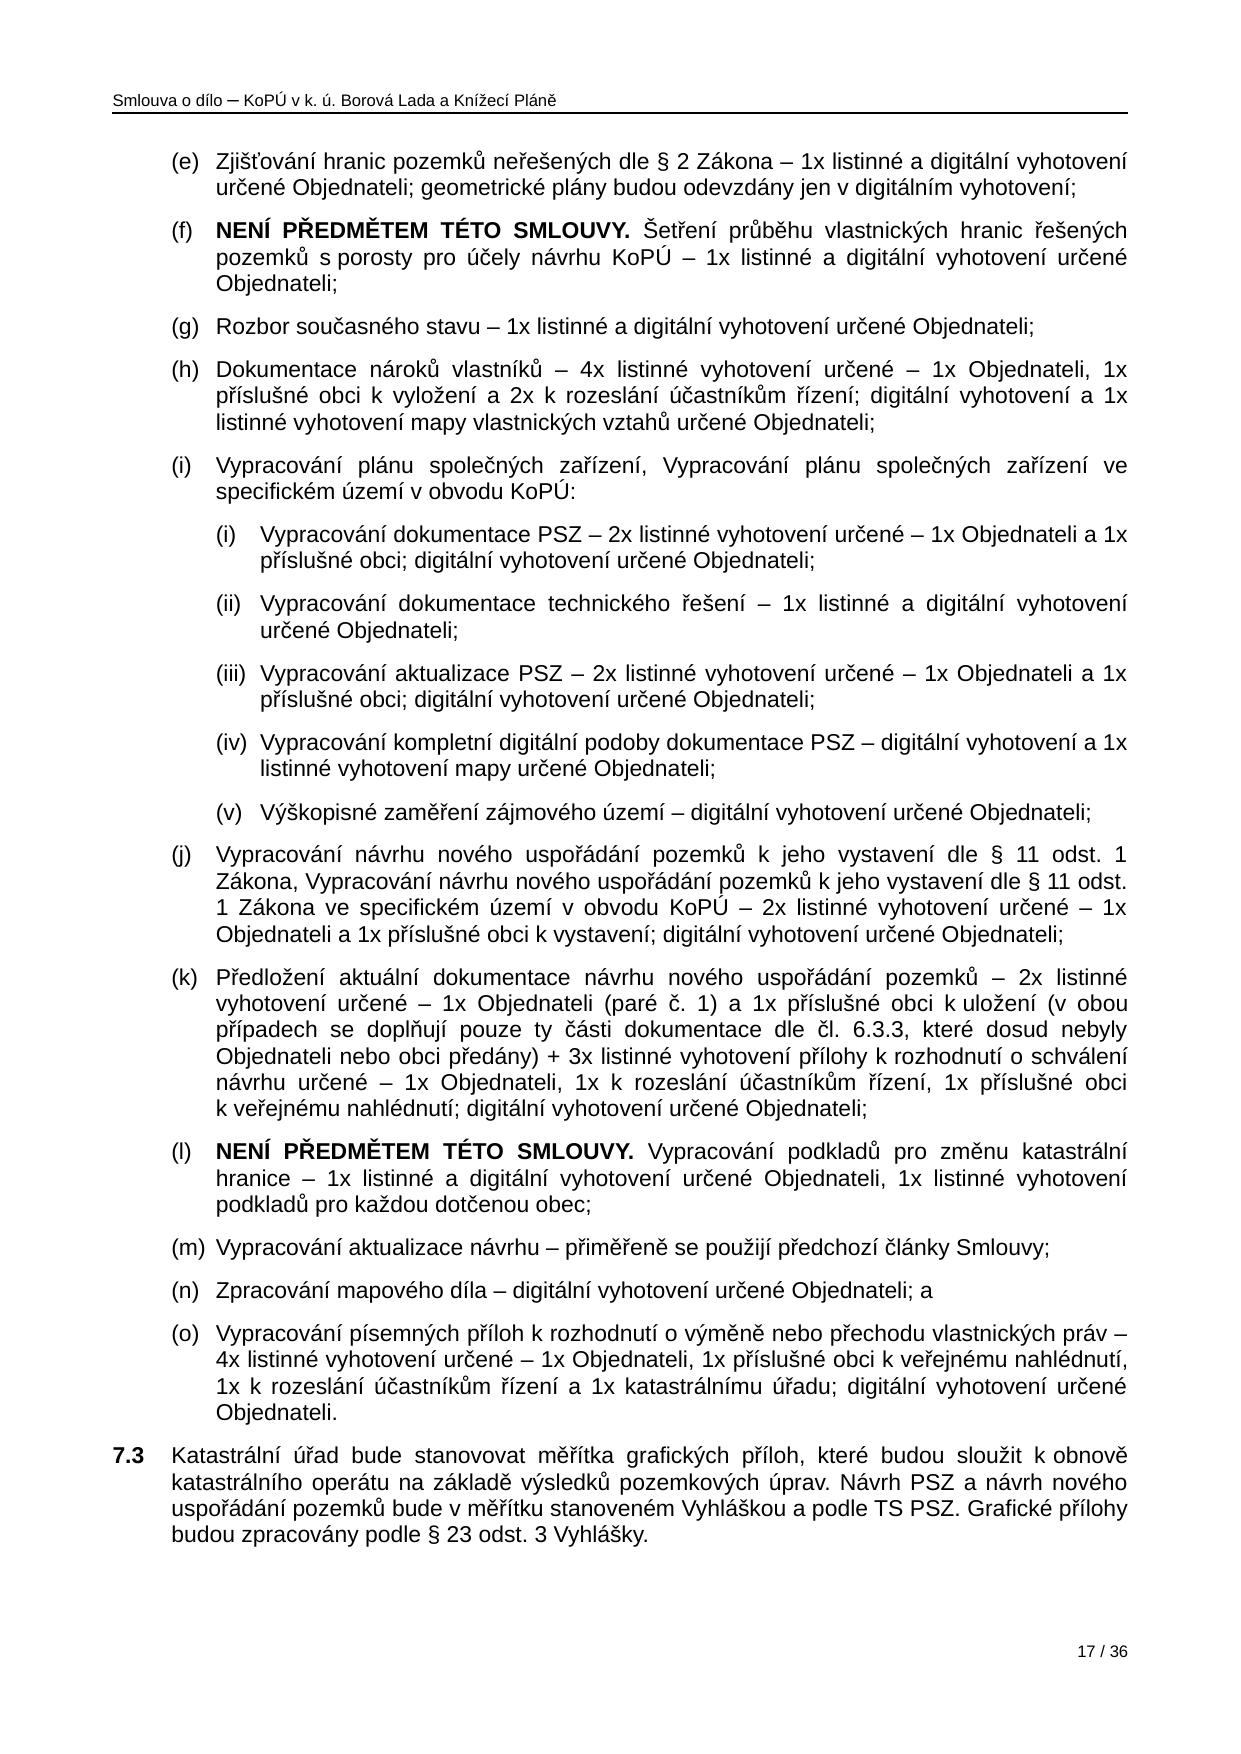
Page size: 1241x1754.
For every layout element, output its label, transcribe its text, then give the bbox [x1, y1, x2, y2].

list NENÍ PŘEDMĚTEM TÉTO SMLOUVY. Vypracování podkladů pro změnu katastrální hranice – 1x listinné a digitální vyhotovení určené Objednateli, 1x listinné vyhotovení podkladů pro každou dotčenou obec; [171, 1138, 1128, 1217]
list Předložení aktuální dokumentace návrhu nového uspořádání pozemků – 2x listinné vyhotovení určené – 1x Objednateli (paré č. 1) a 1x příslušné obci k uložení (v obou případech se doplňují pouze ty části dokumentace dle čl. 6.3.3, které dosud nebyly Objednateli nebo obci předány) + 3x listinné vyhotovení přílohy k rozhodnutí o schválení návrhu určené – 1x Objednateli, 1x k rozeslání účastníkům řízení, 1x příslušné obci k veřejnému nahlédnutí; digitální vyhotovení určené Objednateli; [171, 963, 1128, 1122]
list Dokumentace nároků vlastníků – 4x listinné vyhotovení určené – 1x Objednateli, 1x příslušné obci k vyložení a 2x k rozeslání účastníkům řízení; digitální vyhotovení a 1x listinné vyhotovení mapy vlastnických vztahů určené Objednateli; [171, 356, 1128, 435]
list Vypracování aktualizace návrhu – přiměřeně se použijí předchozí články Smlouvy; [171, 1234, 1128, 1260]
list Vypracování písemných příloh k rozhodnutí o výměně nebo přechodu vlastnických práv – 4x listinné vyhotovení určené – 1x Objednateli, 1x příslušné obci k veřejnému nahlédnutí, 1x k rozeslání účastníkům řízení a 1x katastrálnímu úřadu; digitální vyhotovení určené Objednateli. [171, 1320, 1128, 1426]
list Vypracování kompletní digitální podoby dokumentace PSZ – digitální vyhotovení a 1x listinné vyhotovení mapy určené Objednateli; [216, 729, 1128, 782]
list Výškopisné zaměření zájmového území – digitální vyhotovení určené Objednateli; [216, 798, 1128, 825]
list Vypracování dokumentace PSZ – 2x listinné vyhotovení určené – 1x Objednateli a 1x příslušné obci; digitální vyhotovení určené Objednateli; [216, 521, 1128, 574]
list Vypracování aktualizace PSZ – 2x listinné vyhotovení určené – 1x Objednateli a 1x příslušné obci; digitální vyhotovení určené Objednateli; [216, 660, 1128, 712]
list Vypracování dokumentace technického řešení – 1x listinné a digitální vyhotovení určené Objednateli; [216, 590, 1128, 643]
list Zjišťování hranic pozemků neřešených dle § 2 Zákona – 1x listinné a digitální vyhotovení určené Objednateli; geometrické plány budou odevzdány jen v digitálním vyhotovení; [171, 148, 1128, 200]
list Vypracování návrhu nového uspořádání pozemků k jeho vystavení dle § 11 odst. 1 Zákona, Vypracování návrhu nového uspořádání pozemků k jeho vystavení dle § 11 odst. 1 Zákona ve specifickém území v obvodu KoPÚ – 2x listinné vyhotovení určené – 1x Objednateli a 1x příslušné obci k vystavení; digitální vyhotovení určené Objednateli; [171, 841, 1128, 947]
list Rozbor současného stavu – 1x listinné a digitální vyhotovení určené Objednateli; [171, 313, 1128, 339]
list Zpracování mapového díla – digitální vyhotovení určené Objednateli; a [171, 1277, 1128, 1303]
list Vypracování plánu společných zařízení, Vypracování plánu společných zařízení ve specifickém území v obvodu KoPÚ: [171, 452, 1128, 504]
text Katastrální úřad bude stanovovat měřítka grafických příloh, které budou sloužit k obnově katastrálního operátu na základě výsledků pozemkových úprav. Návrh PSZ a návrh nového uspořádání pozemků bude v měřítku stanoveném Vyhláškou a podle TS PSZ. Grafické přílohy budou zpracovány podle § 23 odst. 3 Vyhlášky. [112, 1442, 1128, 1548]
list NENÍ PŘEDMĚTEM TÉTO SMLOUVY. Šetření průběhu vlastnických hranic řešených pozemků s porosty pro účely návrhu KoPÚ – 1x listinné a digitální vyhotovení určené Objednateli; [171, 217, 1128, 296]
